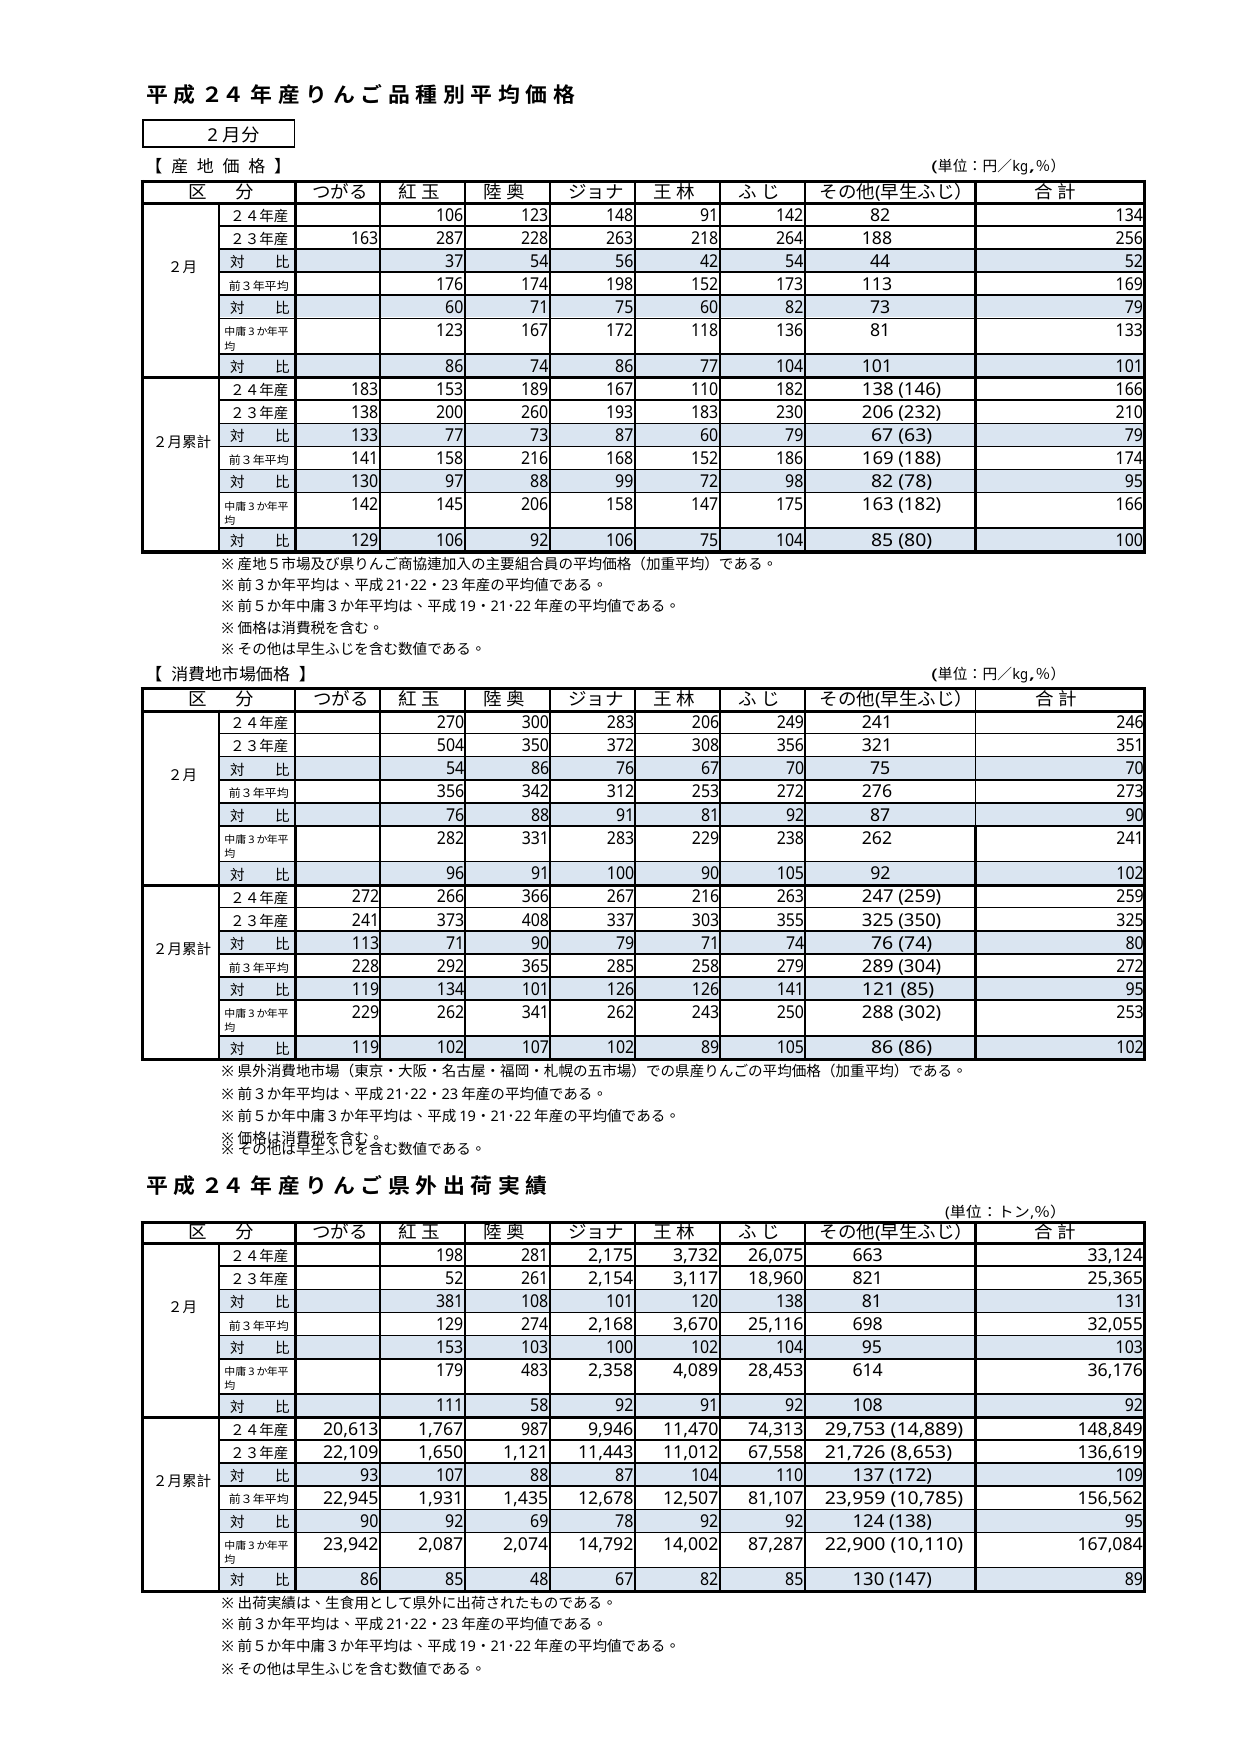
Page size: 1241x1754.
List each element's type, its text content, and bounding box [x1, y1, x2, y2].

table_cell 48 [466, 1568, 549, 1590]
table_cell 120 [636, 1290, 719, 1312]
table_cell 101 [466, 978, 549, 999]
table_cell [297, 1267, 379, 1288]
table_cell 130 [297, 470, 379, 492]
table_cell 267 [551, 887, 634, 907]
table_cell 87 [806, 804, 975, 825]
table_cell 11,470 [636, 1419, 719, 1439]
table_cell 169 (188) [806, 447, 974, 469]
table_cell 136 [721, 319, 804, 353]
table_header 合 計 [977, 183, 1143, 202]
table_cell [297, 296, 379, 317]
table_cell ２４年産 [220, 379, 294, 399]
table_cell 82 [806, 205, 974, 225]
table_cell 136,619 [977, 1441, 1143, 1462]
table_cell [296, 713, 379, 733]
table_cell 18,960 [721, 1267, 804, 1288]
table_cell 152 [636, 447, 719, 469]
table_cell 216 [636, 887, 719, 907]
table_cell 106 [551, 529, 634, 550]
table_cell 60 [636, 424, 719, 446]
table_cell 88 [466, 470, 549, 492]
table_cell 対 比 [220, 470, 294, 492]
table_cell 119 [297, 1037, 379, 1058]
table_cell 75 [636, 529, 719, 550]
table_cell 253 [977, 1001, 1143, 1035]
table_cell 86 [466, 757, 549, 779]
table_cell 81 [806, 319, 974, 353]
table_cell 126 [636, 978, 719, 999]
table_cell 81 [636, 804, 719, 825]
table_cell 133 [297, 424, 379, 446]
table_header その他(早生ふじ） [806, 690, 975, 709]
text ※ その他は早生ふじを含む数値である。 [221, 639, 1161, 659]
table_cell 337 [551, 908, 634, 930]
table_cell 77 [636, 355, 719, 376]
table_cell 206 (232) [806, 401, 974, 422]
table_cell 107 [381, 1464, 464, 1485]
table_cell 142 [721, 205, 804, 225]
table_cell 283 [551, 713, 634, 733]
table_cell 138 (146) [806, 379, 974, 399]
table_cell 259 [977, 887, 1143, 907]
table_cell 95 [977, 978, 1143, 999]
table_cell 183 [636, 401, 719, 422]
table_cell 92 [977, 1395, 1143, 1416]
table_header つがる [296, 690, 379, 709]
table_cell 前３年平均 [220, 273, 294, 294]
table_cell 対 比 [220, 1568, 294, 1590]
table_cell 67 [551, 1568, 634, 1590]
table_cell 172 [551, 319, 634, 353]
table_cell 366 [466, 887, 549, 907]
table_cell 79 [977, 424, 1143, 446]
table_cell 対 比 [220, 1510, 294, 1532]
text ※ その他は早生ふじを含む数値である。 [221, 1659, 1161, 1679]
table_cell 108 [466, 1290, 549, 1312]
table_cell 325 (350) [806, 908, 974, 930]
table_cell 2,154 [551, 1267, 634, 1288]
table_cell 93 [297, 1464, 379, 1485]
table_cell 126 [551, 978, 634, 999]
table_cell 263 [721, 887, 804, 907]
table_cell 148 [551, 205, 634, 225]
table_cell 256 [977, 227, 1143, 248]
table_cell 2,175 [551, 1245, 634, 1265]
table_cell 89 [636, 1037, 719, 1058]
table_cell 176 [381, 273, 464, 294]
table_cell 95 [977, 1510, 1143, 1532]
table_cell 71 [636, 932, 719, 953]
table_cell 前３年平均 [220, 1313, 294, 1335]
table_cell 206 [636, 713, 719, 733]
table_cell 72 [636, 470, 719, 492]
table_cell ２３年産 [220, 908, 294, 930]
table_cell 288 (302) [806, 1001, 974, 1035]
table_cell 230 [721, 401, 804, 422]
table_header 陸 奥 [466, 690, 549, 709]
table_cell 104 [721, 529, 804, 550]
table_cell 262 [806, 827, 974, 861]
table_cell 276 [806, 781, 975, 802]
table_cell 1,121 [466, 1441, 549, 1462]
table_cell 92 [721, 804, 804, 825]
table_cell 対 比 [220, 1395, 294, 1416]
table_cell 111 [381, 1395, 464, 1416]
table_cell 対 比 [220, 757, 294, 779]
table_cell 321 [806, 734, 975, 756]
table_cell 138 [297, 401, 379, 422]
table_cell 218 [636, 227, 719, 248]
text 【 消費地市場価格 】 (単位：円／kg,％） [145, 663, 1161, 685]
table_cell 86 [551, 355, 634, 376]
table_cell 74 [721, 932, 804, 953]
table_cell ２４年産 [220, 205, 294, 225]
table_cell 92 [806, 862, 974, 884]
table_cell 1,767 [381, 1419, 464, 1439]
table_cell 22,900 (10,110) [806, 1533, 974, 1567]
table_cell 356 [381, 781, 464, 802]
table_cell 中庸3か年平均 [220, 827, 294, 861]
table_cell 71 [466, 296, 549, 317]
table_cell 100 [551, 862, 634, 884]
table_cell 対 比 [220, 424, 294, 446]
table_cell 109 [977, 1464, 1143, 1485]
table_header その他(早生ふじ） [806, 183, 974, 202]
table_cell 303 [636, 908, 719, 930]
table_cell ２４年産 [220, 1419, 294, 1439]
table_cell 243 [636, 1001, 719, 1035]
table_cell 91 [551, 804, 634, 825]
table_cell 中庸3か年平均 [220, 1533, 294, 1567]
table_cell 283 [551, 827, 634, 861]
table_cell 92 [381, 1510, 464, 1532]
table_cell ２月累計 [144, 379, 218, 550]
table_cell 102 [977, 862, 1143, 884]
table_header 陸 奥 [466, 183, 549, 202]
table_cell 153 [381, 379, 464, 399]
table_cell ２３年産 [220, 1267, 294, 1288]
table_cell 175 [721, 493, 804, 527]
table_cell 168 [551, 447, 634, 469]
table_header 紅 玉 [381, 690, 464, 709]
table_cell 前３年平均 [220, 781, 294, 802]
table_cell 102 [636, 1336, 719, 1358]
table_cell 76 (74) [806, 932, 974, 953]
table_cell ２月 [144, 1245, 218, 1416]
table_cell 341 [466, 1001, 549, 1035]
table_cell 285 [551, 955, 634, 976]
table_cell 対 比 [220, 1037, 294, 1058]
table_cell 183 [297, 379, 379, 399]
table_cell ２月 [144, 713, 218, 884]
table_cell 325 [977, 908, 1143, 930]
table_cell 52 [381, 1267, 464, 1288]
table_cell 158 [381, 447, 464, 469]
table_cell [297, 827, 379, 861]
table_header ふ じ [721, 1224, 804, 1242]
table_cell 23,942 [297, 1533, 379, 1567]
table_cell 167,084 [977, 1533, 1143, 1567]
table_header 区 分 [144, 1224, 294, 1242]
table_cell 75 [551, 296, 634, 317]
table_cell 103 [977, 1336, 1143, 1358]
table_cell 261 [466, 1267, 549, 1288]
table_cell 250 [721, 1001, 804, 1035]
table_cell 75 [806, 757, 975, 779]
table_cell 381 [381, 1290, 464, 1312]
table_cell 67 [636, 757, 719, 779]
table_cell [297, 205, 379, 225]
table_cell 67 (63) [806, 424, 974, 446]
table_cell 129 [381, 1313, 464, 1335]
table_cell 102 [381, 1037, 464, 1058]
text ※ 出荷実績は、生食用として県外に出荷されたものである。 [221, 1593, 1161, 1613]
table_cell 90 [636, 862, 719, 884]
table_cell 129 [297, 529, 379, 550]
table_cell 247 (259) [806, 887, 974, 907]
table_cell 79 [551, 932, 634, 953]
table_cell [297, 1313, 379, 1335]
table_cell 188 [806, 227, 974, 248]
text ※ 価格は消費税を含む。 [221, 1128, 1161, 1148]
table_cell 25,365 [977, 1267, 1143, 1288]
table_cell 241 [806, 713, 975, 733]
table_cell 54 [381, 757, 464, 779]
table_cell 76 [381, 804, 464, 825]
table_cell 163 [297, 227, 379, 248]
table_cell 249 [721, 713, 804, 733]
table_header 王 林 [636, 183, 719, 202]
table_header つがる [297, 1224, 379, 1242]
table_cell 260 [466, 401, 549, 422]
table_cell 148,849 [977, 1419, 1143, 1439]
table_cell 106 [381, 205, 464, 225]
table_cell 74 [466, 355, 549, 376]
table_cell 113 [297, 932, 379, 953]
table_cell 95 [806, 1336, 974, 1358]
table_cell 147 [636, 493, 719, 527]
table_cell 238 [721, 827, 804, 861]
table_cell 85 [381, 1568, 464, 1590]
table_cell 54 [466, 250, 549, 271]
table_cell 189 [466, 379, 549, 399]
table_cell 中庸3か年平均 [220, 493, 294, 527]
table_cell 229 [297, 1001, 379, 1035]
table_cell 246 [976, 713, 1143, 733]
text ※ 前５か年中庸３か年平均は、平成19・21･22年産の平均値である。 [221, 596, 1161, 616]
table_cell [297, 250, 379, 271]
table_cell 163 (182) [806, 493, 974, 527]
table_cell 104 [721, 355, 804, 376]
table_cell 107 [466, 1037, 549, 1058]
table_cell 99 [551, 470, 634, 492]
table_cell [297, 1360, 379, 1393]
table_cell [297, 1245, 379, 1265]
subtitle 平 成 ２４ 年 産 り ん ご 品 種 別 平 均 価 格 [146, 75, 1161, 109]
table_cell 351 [976, 734, 1143, 756]
table_cell 100 [551, 1336, 634, 1358]
table_cell 44 [806, 250, 974, 271]
table_header その他(早生ふじ） [806, 1224, 974, 1242]
table_cell 228 [466, 227, 549, 248]
table_header 区 分 [144, 690, 294, 709]
text ※ 前３か年平均は、平成21･22・23年産の平均値である。 [221, 1083, 1161, 1103]
table_cell 131 [977, 1290, 1143, 1312]
table_cell 134 [381, 978, 464, 999]
table_cell 663 [806, 1245, 974, 1265]
table_cell 312 [551, 781, 634, 802]
table_cell 104 [721, 1336, 804, 1358]
table_cell 対 比 [220, 978, 294, 999]
table_cell 156,562 [977, 1487, 1143, 1508]
table_cell [297, 355, 379, 376]
table_cell 対 比 [220, 296, 294, 317]
table_cell 97 [381, 470, 464, 492]
table_cell 74,313 [721, 1419, 804, 1439]
table_cell 86 [297, 1568, 379, 1590]
table_cell 342 [466, 781, 549, 802]
table_cell 90 [976, 804, 1143, 825]
table_header ふ じ [721, 183, 804, 202]
table_cell 121 (85) [806, 978, 974, 999]
table_cell 987 [466, 1419, 549, 1439]
table_cell 76 [551, 757, 634, 779]
table_cell 167 [466, 319, 549, 353]
table_cell 273 [976, 781, 1143, 802]
table_cell 821 [806, 1267, 974, 1288]
table_cell ２４年産 [220, 887, 294, 907]
table_cell 12,507 [636, 1487, 719, 1508]
table_cell 対 比 [220, 804, 294, 825]
table_cell 123 [381, 319, 464, 353]
text ※ 価格は消費税を含む。 [221, 618, 1161, 637]
table_cell 174 [977, 447, 1143, 469]
table_cell 87,287 [721, 1533, 804, 1567]
table_cell 92 [466, 529, 549, 550]
table_cell 264 [721, 227, 804, 248]
table_cell 137 (172) [806, 1464, 974, 1485]
table_cell 281 [466, 1245, 549, 1265]
table_cell 167 [551, 379, 634, 399]
table_cell 308 [636, 734, 719, 756]
table_cell 36,176 [977, 1360, 1143, 1393]
table_header ふ じ [721, 690, 804, 709]
table_cell 92 [636, 1510, 719, 1532]
table_cell 対 比 [220, 355, 294, 376]
table_cell 28,453 [721, 1360, 804, 1393]
table_cell [296, 781, 379, 802]
table_cell 152 [636, 273, 719, 294]
table_cell 対 比 [220, 250, 294, 271]
table_cell 272 [721, 781, 804, 802]
table_cell [297, 1395, 379, 1416]
table_cell 4,089 [636, 1360, 719, 1393]
text (単位：トン,％） [108, 1203, 1066, 1221]
table_cell 56 [551, 250, 634, 271]
table_cell 11,443 [551, 1441, 634, 1462]
table_cell 89 [977, 1568, 1143, 1590]
table_cell 483 [466, 1360, 549, 1393]
table_cell 91 [636, 1395, 719, 1416]
table_cell [296, 757, 379, 779]
table_cell 79 [977, 296, 1143, 317]
table_cell 101 [977, 355, 1143, 376]
table_cell 9,946 [551, 1419, 634, 1439]
table_cell 300 [466, 713, 549, 733]
table_cell 91 [466, 862, 549, 884]
table_cell 85 (80) [806, 529, 974, 550]
table_cell ２３年産 [220, 227, 294, 248]
table_cell 86 [381, 355, 464, 376]
table_header つがる [297, 183, 379, 202]
table_cell 198 [551, 273, 634, 294]
table_cell 対 比 [220, 1290, 294, 1312]
table_cell 174 [466, 273, 549, 294]
table_cell 前３年平均 [220, 1487, 294, 1508]
table_cell 58 [466, 1395, 549, 1416]
table_cell 54 [721, 250, 804, 271]
table_cell 26,075 [721, 1245, 804, 1265]
table_cell ２月 [144, 205, 218, 376]
table_cell 100 [977, 529, 1143, 550]
table_cell 142 [297, 493, 379, 527]
table_cell [297, 862, 379, 884]
table_cell 85 [721, 1568, 804, 1590]
table_cell 141 [721, 978, 804, 999]
table_cell 241 [977, 827, 1143, 861]
table_cell 88 [466, 1464, 549, 1485]
table_cell 2,358 [551, 1360, 634, 1393]
table_cell 82 [636, 1568, 719, 1590]
text ※ 前５か年中庸３か年平均は、平成19・21･22年産の平均値である。 [221, 1106, 1161, 1126]
table_cell 263 [551, 227, 634, 248]
table_cell 81,107 [721, 1487, 804, 1508]
text ※ 前３か年平均は、平成21･22・23年産の平均値である。 [221, 575, 1161, 595]
table_cell 14,002 [636, 1533, 719, 1567]
table_cell 130 (147) [806, 1568, 974, 1590]
table_cell ２４年産 [220, 1245, 294, 1265]
table_cell 102 [977, 1037, 1143, 1058]
text ※ 前３か年平均は、平成21･22・23年産の平均値である。 [221, 1614, 1161, 1634]
table_header 紅 玉 [381, 1224, 464, 1242]
table_cell 103 [466, 1336, 549, 1358]
text ※ 県外消費地市場（東京・大阪・名古屋・福岡・札幌の五市場）での県産りんごの平均価格（加重平均）である。 [221, 1061, 1161, 1081]
table_cell 87 [551, 424, 634, 446]
table_cell 241 [297, 908, 379, 930]
table_cell 対 比 [220, 862, 294, 884]
table_cell 73 [806, 296, 974, 317]
table_cell 90 [466, 932, 549, 953]
table_cell 対 比 [220, 529, 294, 550]
table_cell 対 比 [220, 1336, 294, 1358]
table_cell 中庸3か年平均 [220, 1001, 294, 1035]
table_cell 14,792 [551, 1533, 634, 1567]
table_cell 87 [551, 1464, 634, 1485]
table_header 王 林 [636, 1224, 719, 1242]
table_cell 77 [381, 424, 464, 446]
table_cell 67,558 [721, 1441, 804, 1462]
table_cell [297, 319, 379, 353]
table_cell 2,168 [551, 1313, 634, 1335]
table_cell 92 [721, 1510, 804, 1532]
table_cell 2,087 [381, 1533, 464, 1567]
table_cell 198 [381, 1245, 464, 1265]
table_cell 79 [721, 424, 804, 446]
subtitle 平 成 ２４ 年 産 り ん ご 県 外 出 荷 実 績 [146, 1155, 1161, 1203]
table_cell 182 [721, 379, 804, 399]
table_cell 90 [297, 1510, 379, 1532]
table_cell 356 [721, 734, 804, 756]
table_cell 88 [466, 804, 549, 825]
table_cell 71 [381, 932, 464, 953]
table_cell 12,678 [551, 1487, 634, 1508]
table_cell 32,055 [977, 1313, 1143, 1335]
table_cell 123 [466, 205, 549, 225]
table_cell ２３年産 [220, 734, 294, 756]
table_cell 86 (86) [806, 1037, 974, 1058]
table_header 王 林 [636, 690, 719, 709]
table_cell 22,109 [297, 1441, 379, 1462]
table_cell [297, 1290, 379, 1312]
table_cell ２月累計 [144, 887, 218, 1058]
table_cell 20,613 [297, 1419, 379, 1439]
table_cell 698 [806, 1313, 974, 1335]
table_cell 3,117 [636, 1267, 719, 1288]
table_cell 186 [721, 447, 804, 469]
table_cell 3,670 [636, 1313, 719, 1335]
table_cell 228 [297, 955, 379, 976]
table_cell 124 (138) [806, 1510, 974, 1532]
table_header 陸 奥 [466, 1224, 549, 1242]
table_cell 287 [381, 227, 464, 248]
table_cell 179 [381, 1360, 464, 1393]
table_cell 82 (78) [806, 470, 974, 492]
table_cell 210 [977, 401, 1143, 422]
table_cell 274 [466, 1313, 549, 1335]
table_cell 102 [551, 1037, 634, 1058]
table_cell 105 [721, 1037, 804, 1058]
table_cell 21,726 (8,653) [806, 1441, 974, 1462]
table_cell 279 [721, 955, 804, 976]
table_cell 101 [806, 355, 974, 376]
table_cell 331 [466, 827, 549, 861]
table_cell 134 [977, 205, 1143, 225]
table_header 合 計 [977, 1224, 1143, 1242]
table_cell 82 [721, 296, 804, 317]
table_cell 81 [806, 1290, 974, 1312]
table_cell 中庸3か年平均 [220, 319, 294, 353]
table_cell 105 [721, 862, 804, 884]
table_cell 106 [381, 529, 464, 550]
table_cell 60 [636, 296, 719, 317]
table_cell 1,650 [381, 1441, 464, 1462]
table_cell 92 [551, 1395, 634, 1416]
table_cell 70 [976, 757, 1143, 779]
table_cell 110 [636, 379, 719, 399]
table_cell 200 [381, 401, 464, 422]
table_cell 216 [466, 447, 549, 469]
table_cell 118 [636, 319, 719, 353]
table_cell 104 [636, 1464, 719, 1485]
table_cell 206 [466, 493, 549, 527]
table_header ジョナ [551, 690, 634, 709]
table_cell 355 [721, 908, 804, 930]
table_cell 37 [381, 250, 464, 271]
table_cell 258 [636, 955, 719, 976]
table_cell 158 [551, 493, 634, 527]
table_cell ２３年産 [220, 1441, 294, 1462]
table_header 合 計 [976, 690, 1143, 709]
table_cell 504 [381, 734, 464, 756]
table_cell 60 [381, 296, 464, 317]
table_cell 1,435 [466, 1487, 549, 1508]
table_cell ２月累計 [144, 1419, 218, 1590]
table_cell 80 [977, 932, 1143, 953]
table_cell 173 [721, 273, 804, 294]
table_cell 前３年平均 [220, 955, 294, 976]
table_cell 101 [551, 1290, 634, 1312]
table_cell ２４年産 [220, 713, 294, 733]
table_cell 373 [381, 908, 464, 930]
table_cell 138 [721, 1290, 804, 1312]
table_cell 29,753 (14,889) [806, 1419, 974, 1439]
table_cell 33,124 [977, 1245, 1143, 1265]
table_cell 22,945 [297, 1487, 379, 1508]
table_cell ２３年産 [220, 401, 294, 422]
table_header ジョナ [551, 183, 634, 202]
table_cell 70 [721, 757, 804, 779]
table_cell 166 [977, 493, 1143, 527]
table_cell [297, 273, 379, 294]
table_cell 408 [466, 908, 549, 930]
table_cell 372 [551, 734, 634, 756]
table_cell 272 [297, 887, 379, 907]
table_cell 141 [297, 447, 379, 469]
table_cell 78 [551, 1510, 634, 1532]
table_cell 52 [977, 250, 1143, 271]
table_cell 289 (304) [806, 955, 974, 976]
table_cell 262 [381, 1001, 464, 1035]
table_cell 対 比 [220, 932, 294, 953]
table_cell 262 [551, 1001, 634, 1035]
text 【 産 地 価 格 】 (単位：円／kg,％） [145, 116, 1161, 178]
table_cell 92 [721, 1395, 804, 1416]
table_cell 73 [466, 424, 549, 446]
table_cell 153 [381, 1336, 464, 1358]
table_cell 98 [721, 470, 804, 492]
table_cell 350 [466, 734, 549, 756]
table_cell 95 [977, 470, 1143, 492]
table_cell 42 [636, 250, 719, 271]
table_cell [296, 804, 379, 825]
table_cell 11,012 [636, 1441, 719, 1462]
table_cell [296, 734, 379, 756]
text ※ 前５か年中庸３か年平均は、平成19・21･22年産の平均値である。 [221, 1636, 1161, 1655]
table_cell 229 [636, 827, 719, 861]
table_cell 119 [297, 978, 379, 999]
table_cell [297, 1336, 379, 1358]
table_cell 69 [466, 1510, 549, 1532]
table_cell 365 [466, 955, 549, 976]
table_cell 272 [977, 955, 1143, 976]
table_cell 614 [806, 1360, 974, 1393]
table_cell 292 [381, 955, 464, 976]
table_cell 中庸3か年平均 [220, 1360, 294, 1393]
table_cell 110 [721, 1464, 804, 1485]
table_cell 3,732 [636, 1245, 719, 1265]
table_cell 253 [636, 781, 719, 802]
table_cell 1,931 [381, 1487, 464, 1508]
table_cell 145 [381, 493, 464, 527]
table_cell 前３年平均 [220, 447, 294, 469]
table_cell 166 [977, 379, 1143, 399]
table_cell 169 [977, 273, 1143, 294]
table_cell 25,116 [721, 1313, 804, 1335]
table_cell 270 [381, 713, 464, 733]
table_cell 113 [806, 273, 974, 294]
table_cell 133 [977, 319, 1143, 353]
table_cell 91 [636, 205, 719, 225]
table_cell 23,959 (10,785) [806, 1487, 974, 1508]
table_cell 108 [806, 1395, 974, 1416]
table_header 紅 玉 [381, 183, 464, 202]
text ※ 産地５市場及び県りんご商協連加入の主要組合員の平均価格（加重平均）である。 [221, 553, 1161, 573]
table_header 区 分 [144, 183, 294, 202]
table_header ジョナ [551, 1224, 634, 1242]
table_cell 193 [551, 401, 634, 422]
table_cell 96 [381, 862, 464, 884]
table_cell 266 [381, 887, 464, 907]
table_cell 対 比 [220, 1464, 294, 1485]
table_cell 2,074 [466, 1533, 549, 1567]
table_cell 282 [381, 827, 464, 861]
